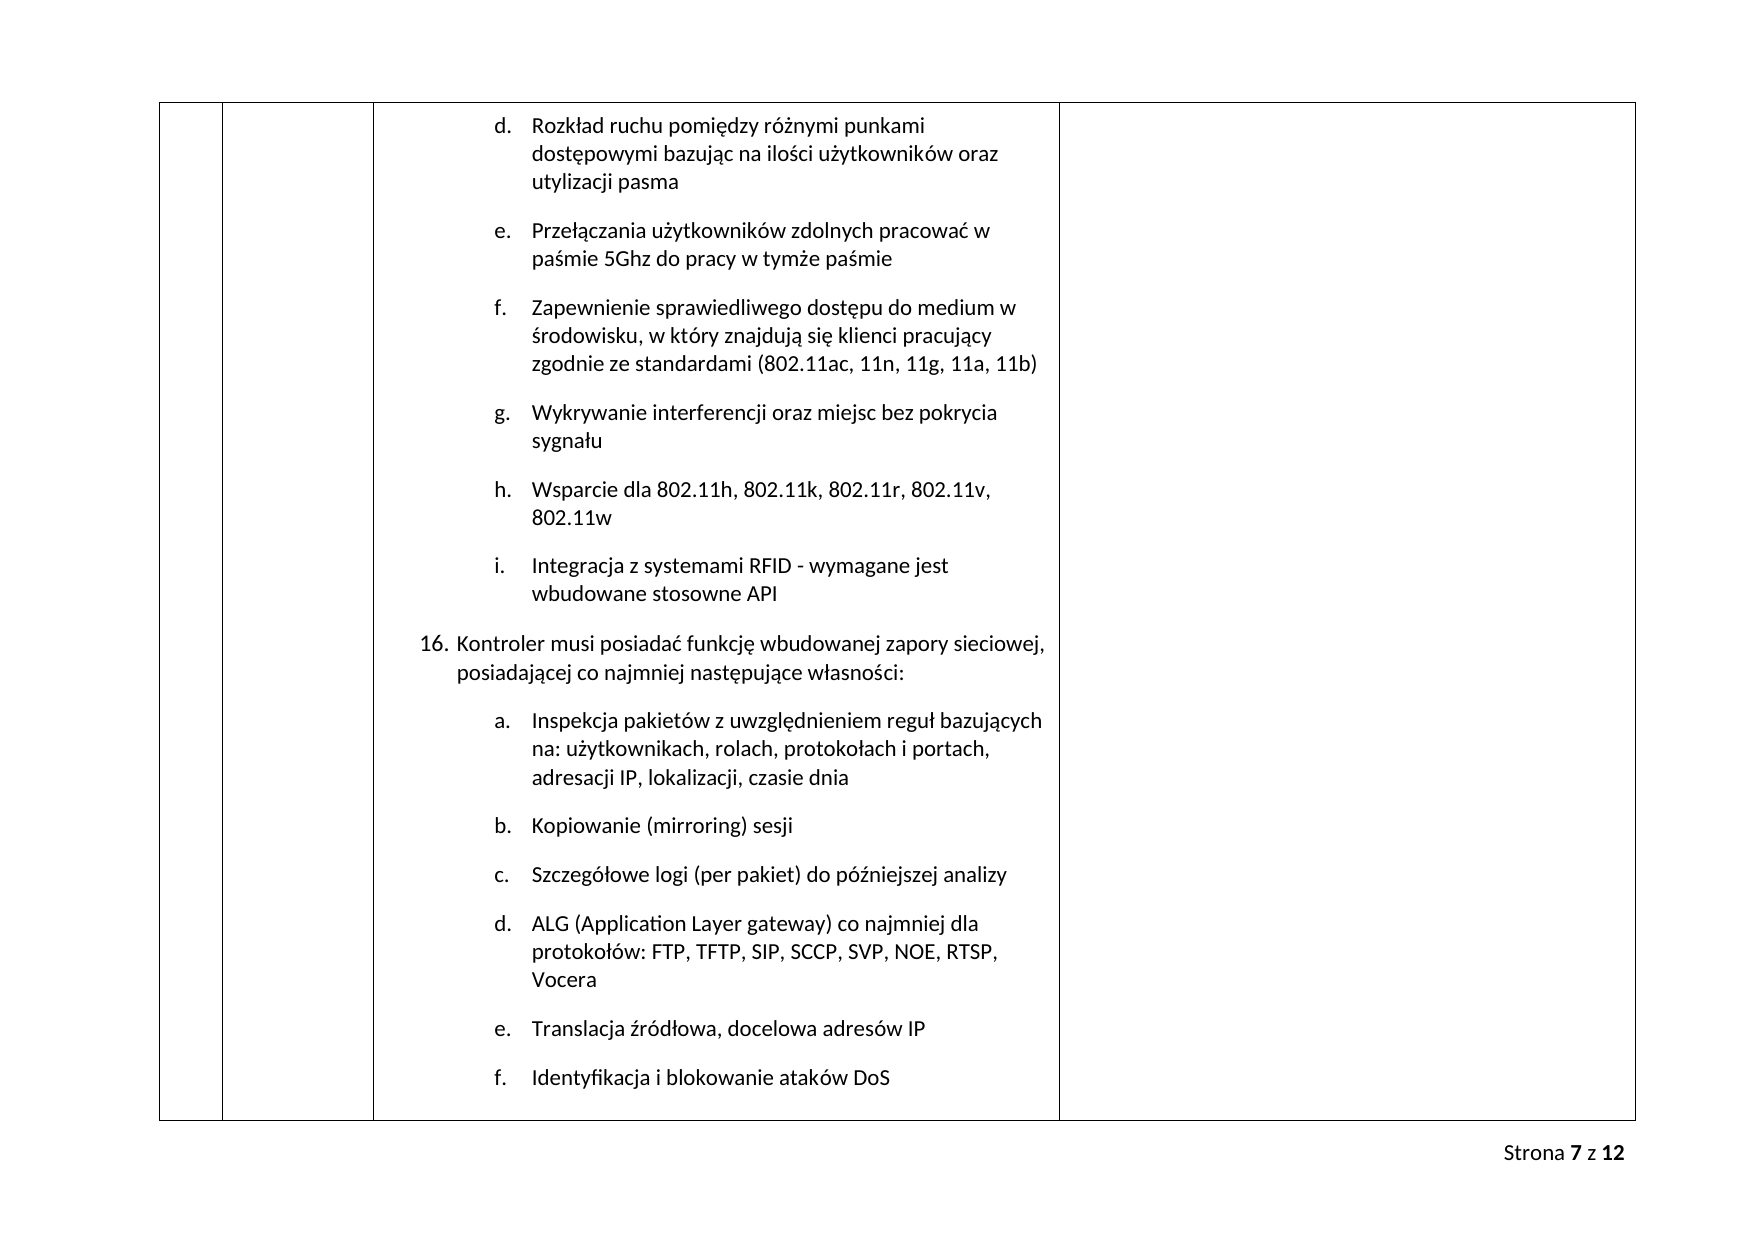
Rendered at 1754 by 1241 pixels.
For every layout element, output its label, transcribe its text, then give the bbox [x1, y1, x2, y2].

table_cell 1 [160, 103, 222, 1120]
table_cell [1060, 103, 1635, 1120]
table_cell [374, 103, 1059, 1120]
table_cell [223, 103, 373, 1120]
